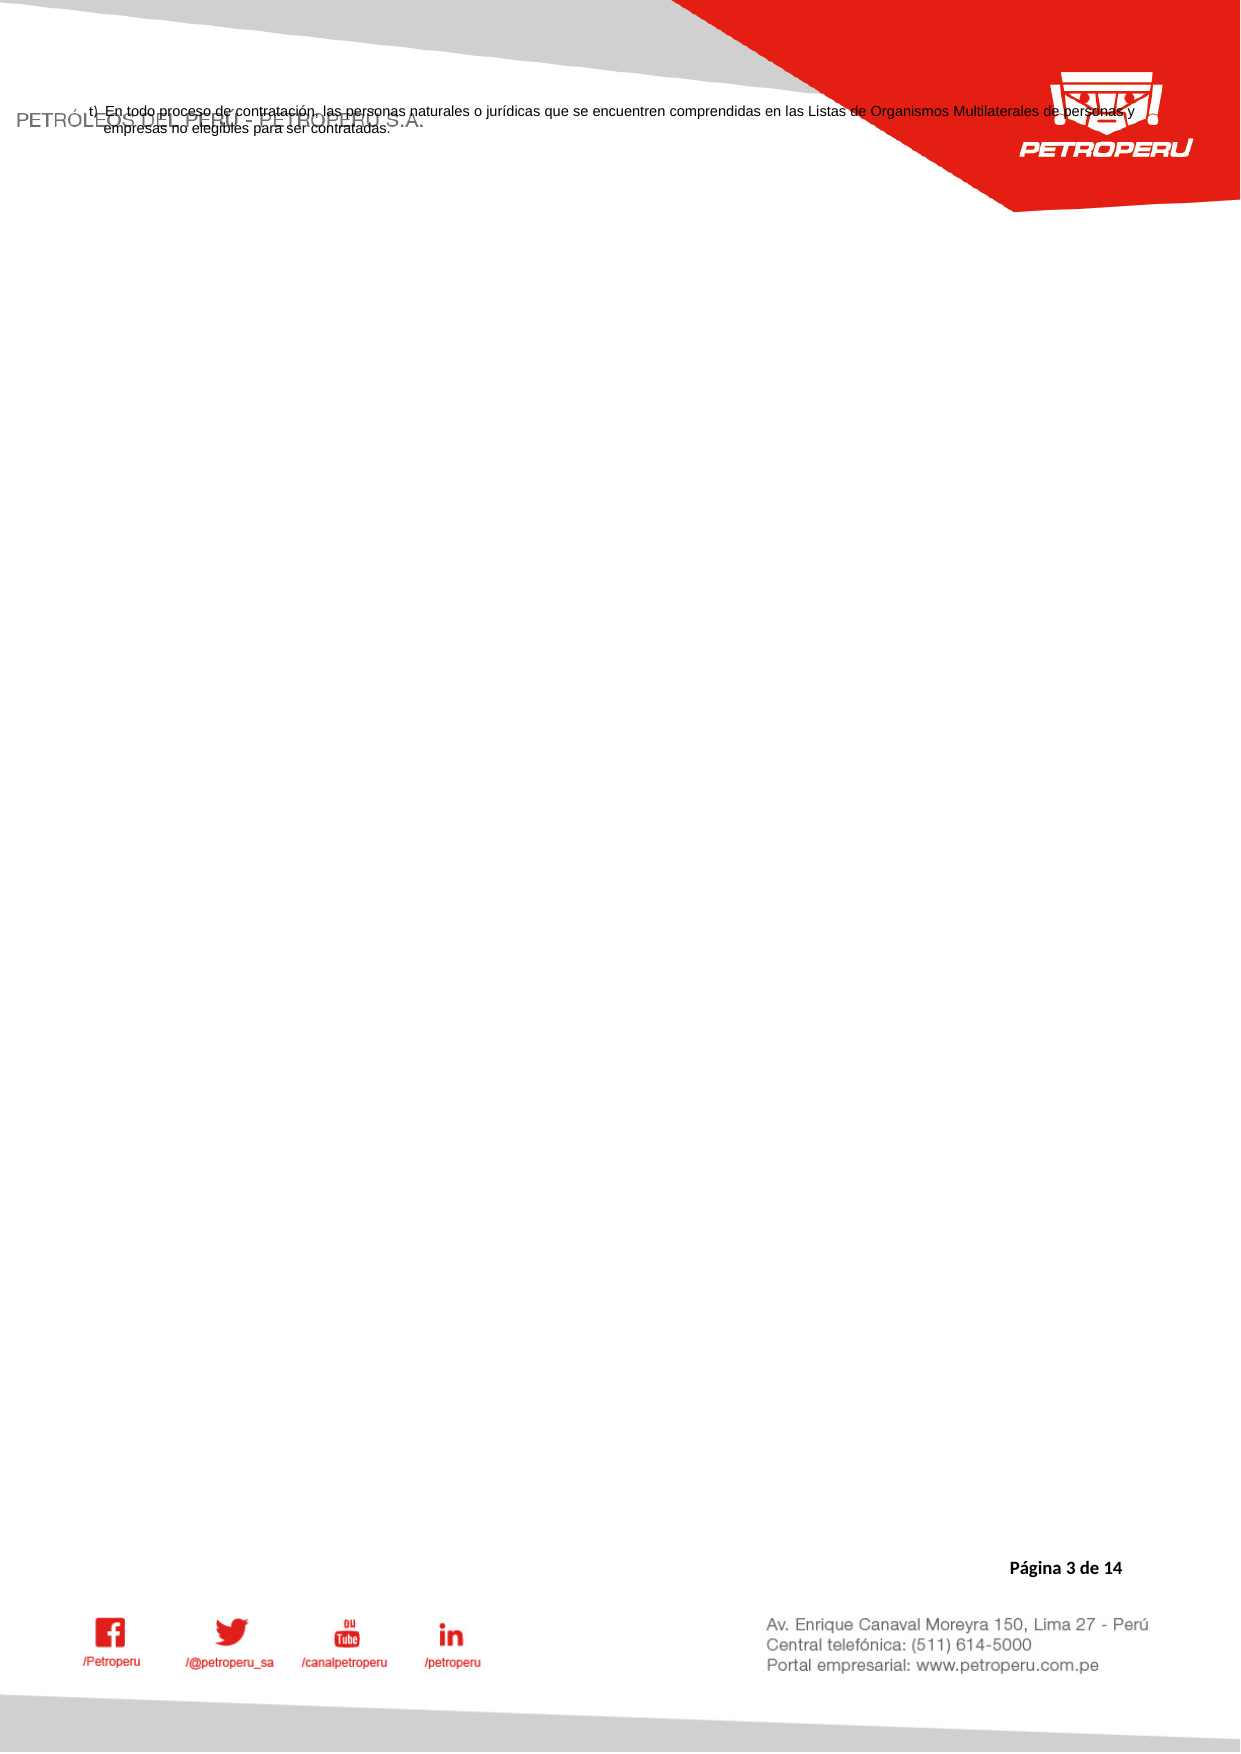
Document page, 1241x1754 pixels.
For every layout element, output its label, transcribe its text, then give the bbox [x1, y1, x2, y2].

picture [0, 0, 1241, 225]
text t) En todo proceso de contratación, las personas naturales o jurídicas que se encuentren comprendidas en las Listas de Organismos Multilaterales de personas y empresas no elegibles para ser contratadas. [88, 102, 1137, 136]
picture [0, 1609, 1241, 1752]
